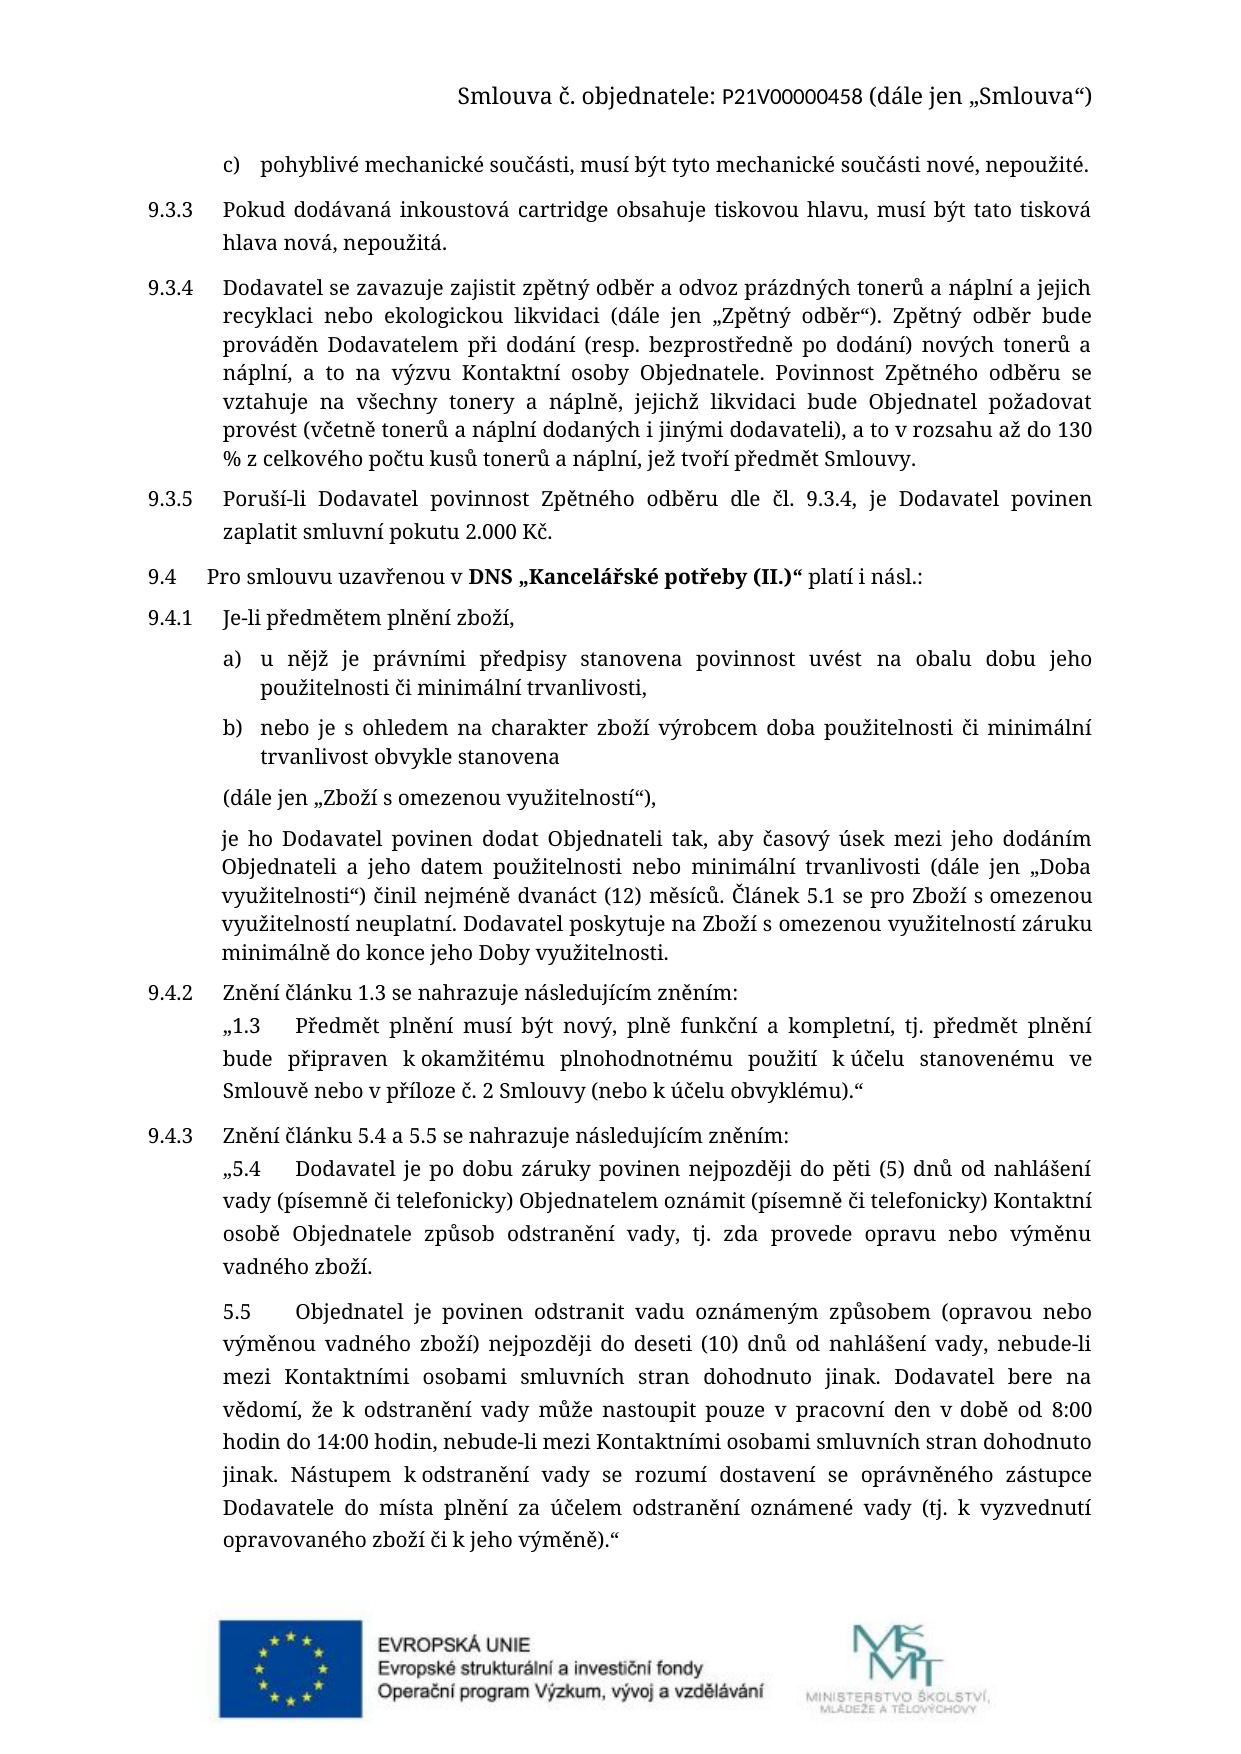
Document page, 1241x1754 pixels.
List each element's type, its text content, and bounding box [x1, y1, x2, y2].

list Dodavatel se zavazuje zajistit zpětný odběr a odvoz prázdných tonerů a náplní a jejich recyklaci nebo ekologickou likvidaci (dále jen „Zpětný odběr“). Zpětný odběr bude prováděn Dodavatelem při dodání (resp. bezprostředně po dodání) nových tonerů a náplní, a to na výzvu Kontaktní osoby Objednatele. Povinnost Zpětného odběru se vztahuje na všechny tonery a náplně, jejichž likvidaci bude Objednatel požadovat provést (včetně tonerů a náplní dodaných i jinými dodavateli), a to v rozsahu až do 130 % z celkového počtu kusů tonerů a náplní, jež tvoří předmět Smlouvy. [148, 273, 1093, 472]
text je ho Dodavatel povinen dodat Objednateli tak, aby časový úsek mezi jeho dodáním Objednateli a jeho datem použitelnosti nebo minimální trvanlivosti (dále jen „Doba využitelnosti“) činil nejméně dvanáct (12) měsíců. Článek 5.1 se pro Zboží s omezenou využitelností neuplatní. Dodavatel poskytuje na Zboží s omezenou využitelností záruku minimálně do konce jeho Doby využitelnosti. [221, 824, 1093, 966]
list nebo je s ohledem na charakter zboží výrobcem doba použitelnosti či minimální trvanlivost obvykle stanovena [223, 713, 1093, 770]
list Je-li předmětem plnění zboží, [148, 603, 1093, 632]
list Pro smlouvu uzavřenou v DNS „Kancelářské potřeby (II.)“ platí i násl.: [148, 562, 1093, 591]
list Pokud dodávaná inkoustová cartridge obsahuje tiskovou hlavu, musí být tato tisková hlava nová, nepoužitá. [148, 195, 1093, 256]
list Poruší-li Dodavatel povinnost Zpětného odběru dle čl. 9.3.4, je Dodavatel povinen zaplatit smluvní pokutu 2.000 Kč. [148, 484, 1093, 546]
list u nějž je právními předpisy stanovena povinnost uvést na obalu dobu jeho použitelnosti či minimální trvanlivosti, [223, 644, 1093, 701]
list 5.5 Objednatel je povinen odstranit vadu oznámeným způsobem (opravou nebo výměnou vadného zboží) nejpozději do deseti (10) dnů od nahlášení vady, nebude-li mezi Kontaktními osobami smluvních stran dohodnuto jinak. Dodavatel bere na vědomí, že k odstranění vady může nastoupit pouze v pracovní den v době od 8:00 hodin do 14:00 hodin, nebude-li mezi Kontaktními osobami smluvních stran dohodnuto jinak. Nástupem k odstranění vady se rozumí dostavení se oprávněného zástupce Dodavatele do místa plnění za účelem odstranění oznámené vady (tj. k vyzvednutí opravovaného zboží či k jeho výměně).“ [223, 1297, 1093, 1554]
list Znění článku 1.3 se nahrazuje následujícím zněním: [148, 978, 1093, 1007]
list „5.4 Dodavatel je po dobu záruky povinen nejpozději do pěti (5) dnů od nahlášení vady (písemně či telefonicky) Objednatelem oznámit (písemně či telefonicky) Kontaktní osobě Objednatele způsob odstranění vady, tj. zda provede opravu nebo výměnu vadného zboží. [223, 1154, 1093, 1280]
list „1.3 Předmět plnění musí být nový, plně funkční a kompletní, tj. předmět plnění bude připraven k okamžitému plnohodnotnému použití k účelu stanovenému ve Smlouvě nebo v příloze č. 2 Smlouvy (nebo k účelu obvyklému).“ [223, 1011, 1093, 1105]
list pohyblivé mechanické součásti, musí být tyto mechanické součásti nové, nepoužité. [223, 150, 1093, 179]
text (dále jen „Zboží s omezenou využitelností“), [223, 783, 1093, 811]
picture [147, 1572, 1068, 1754]
list Znění článku 5.4 a 5.5 se nahrazuje následujícím zněním: [148, 1121, 1093, 1150]
